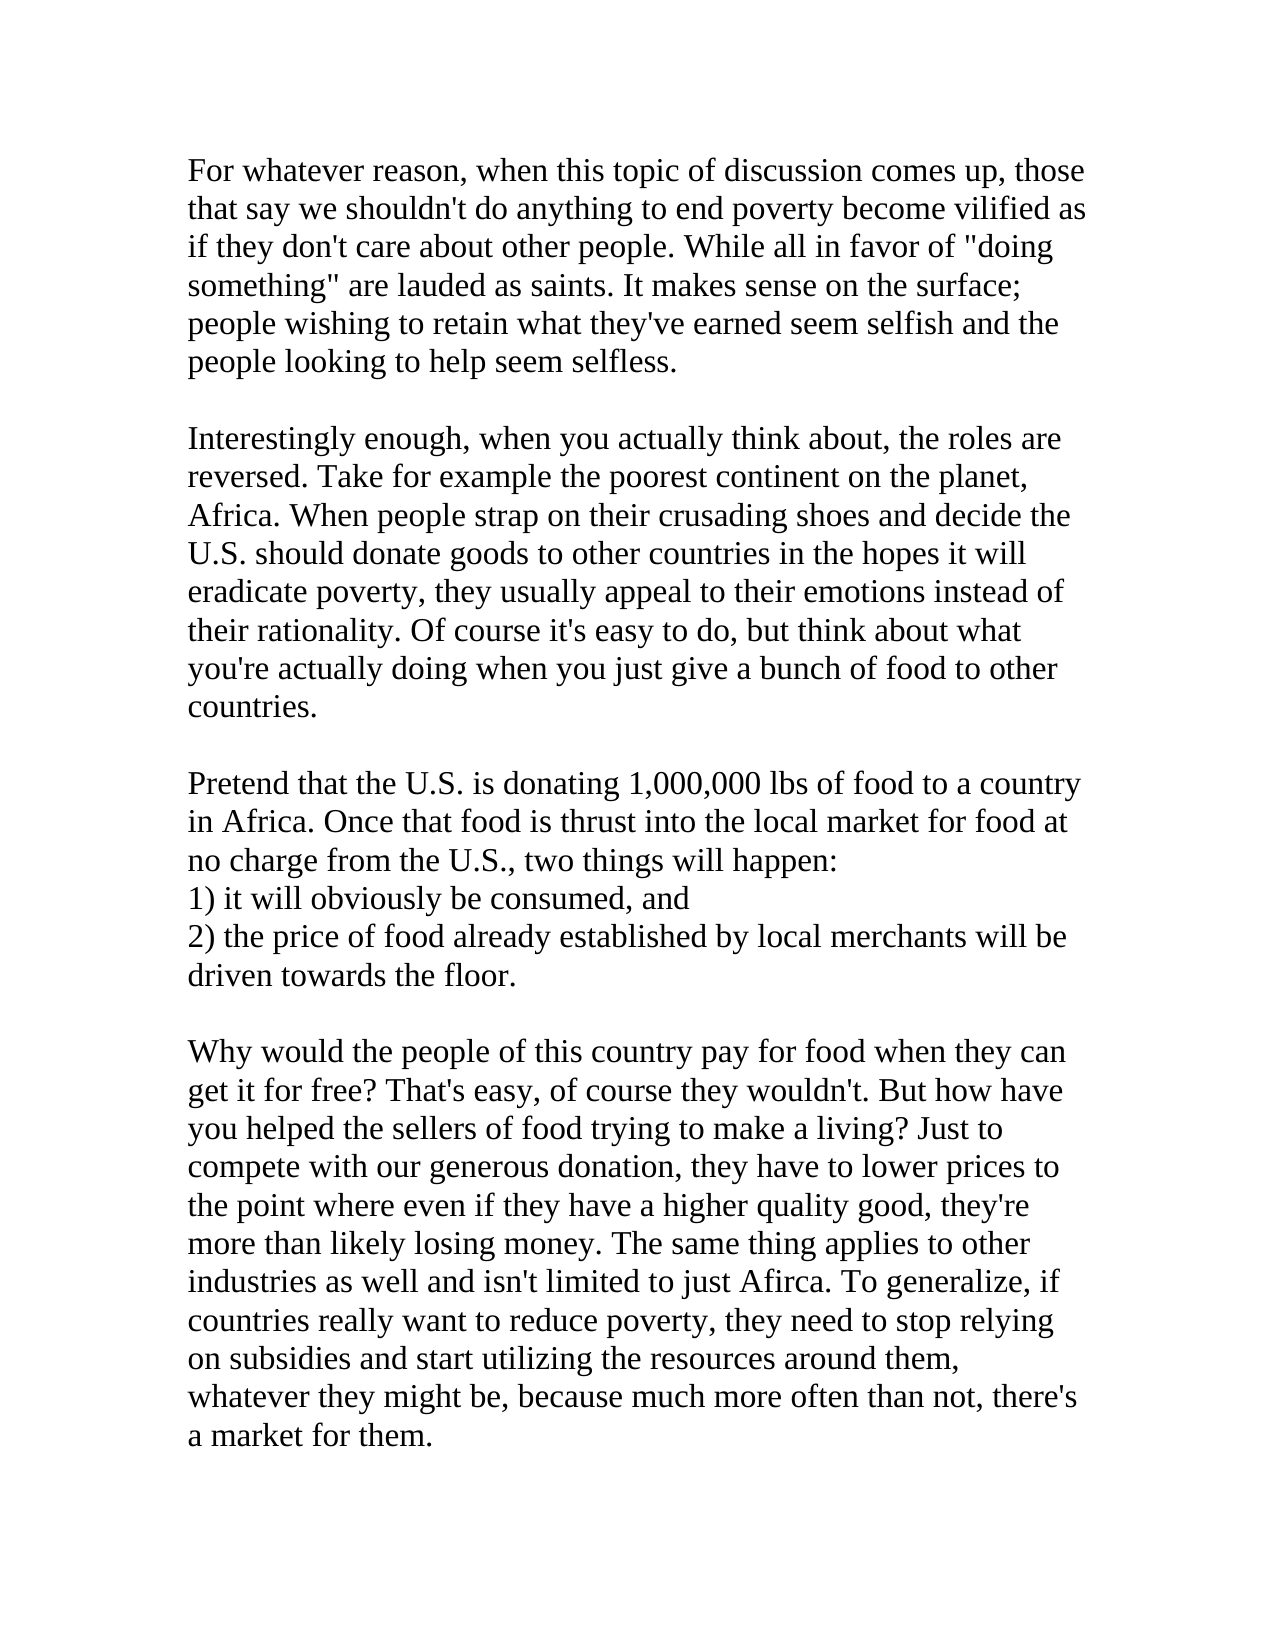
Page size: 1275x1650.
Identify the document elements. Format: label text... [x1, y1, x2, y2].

text Why would the people of this country pay for food when they can get it for free? That's easy, of course they wouldn't. But how have you helped the sellers of food trying to make a living? Just to compete with our generous donation, they have to lower prices to the point where even if they have a higher quality good, they're more than likely losing money. The same thing applies to other industries as well and isn't limited to just Afirca. To generalize, if countries really want to reduce poverty, they need to stop relying on subsidies and start utilizing the resources around them, whatever they might be, because much more often than not, there's a market for them. [187, 1032, 1087, 1453]
text Interestingly enough, when you actually think about, the roles are reversed. Take for example the poorest continent on the planet, Africa. When people strap on their crusading shoes and decide the U.S. should donate goods to other countries in the hopes it will eradicate poverty, they usually appeal to their emotions instead of their rationality. Of course it's easy to do, but think about what you're actually doing when you just give a bunch of food to other countries. [187, 418, 1087, 725]
text 2) the price of food already established by local merchants will be driven towards the floor. [187, 917, 1087, 993]
text For whatever reason, when this topic of discussion comes up, those that say we shouldn't do anything to end poverty become vilified as if they don't care about other people. While all in favor of "doing something" are lauded as saints. It makes sense on the surface; people wishing to retain what they've earned seem selfish and the people looking to help seem selfless. [187, 150, 1087, 380]
text Pretend that the U.S. is donating 1,000,000 lbs of food to a country in Africa. Once that food is thrust into the local market for food at no charge from the U.S., two things will happen: [187, 763, 1087, 878]
text 1) it will obviously be consumed, and [187, 878, 1087, 917]
